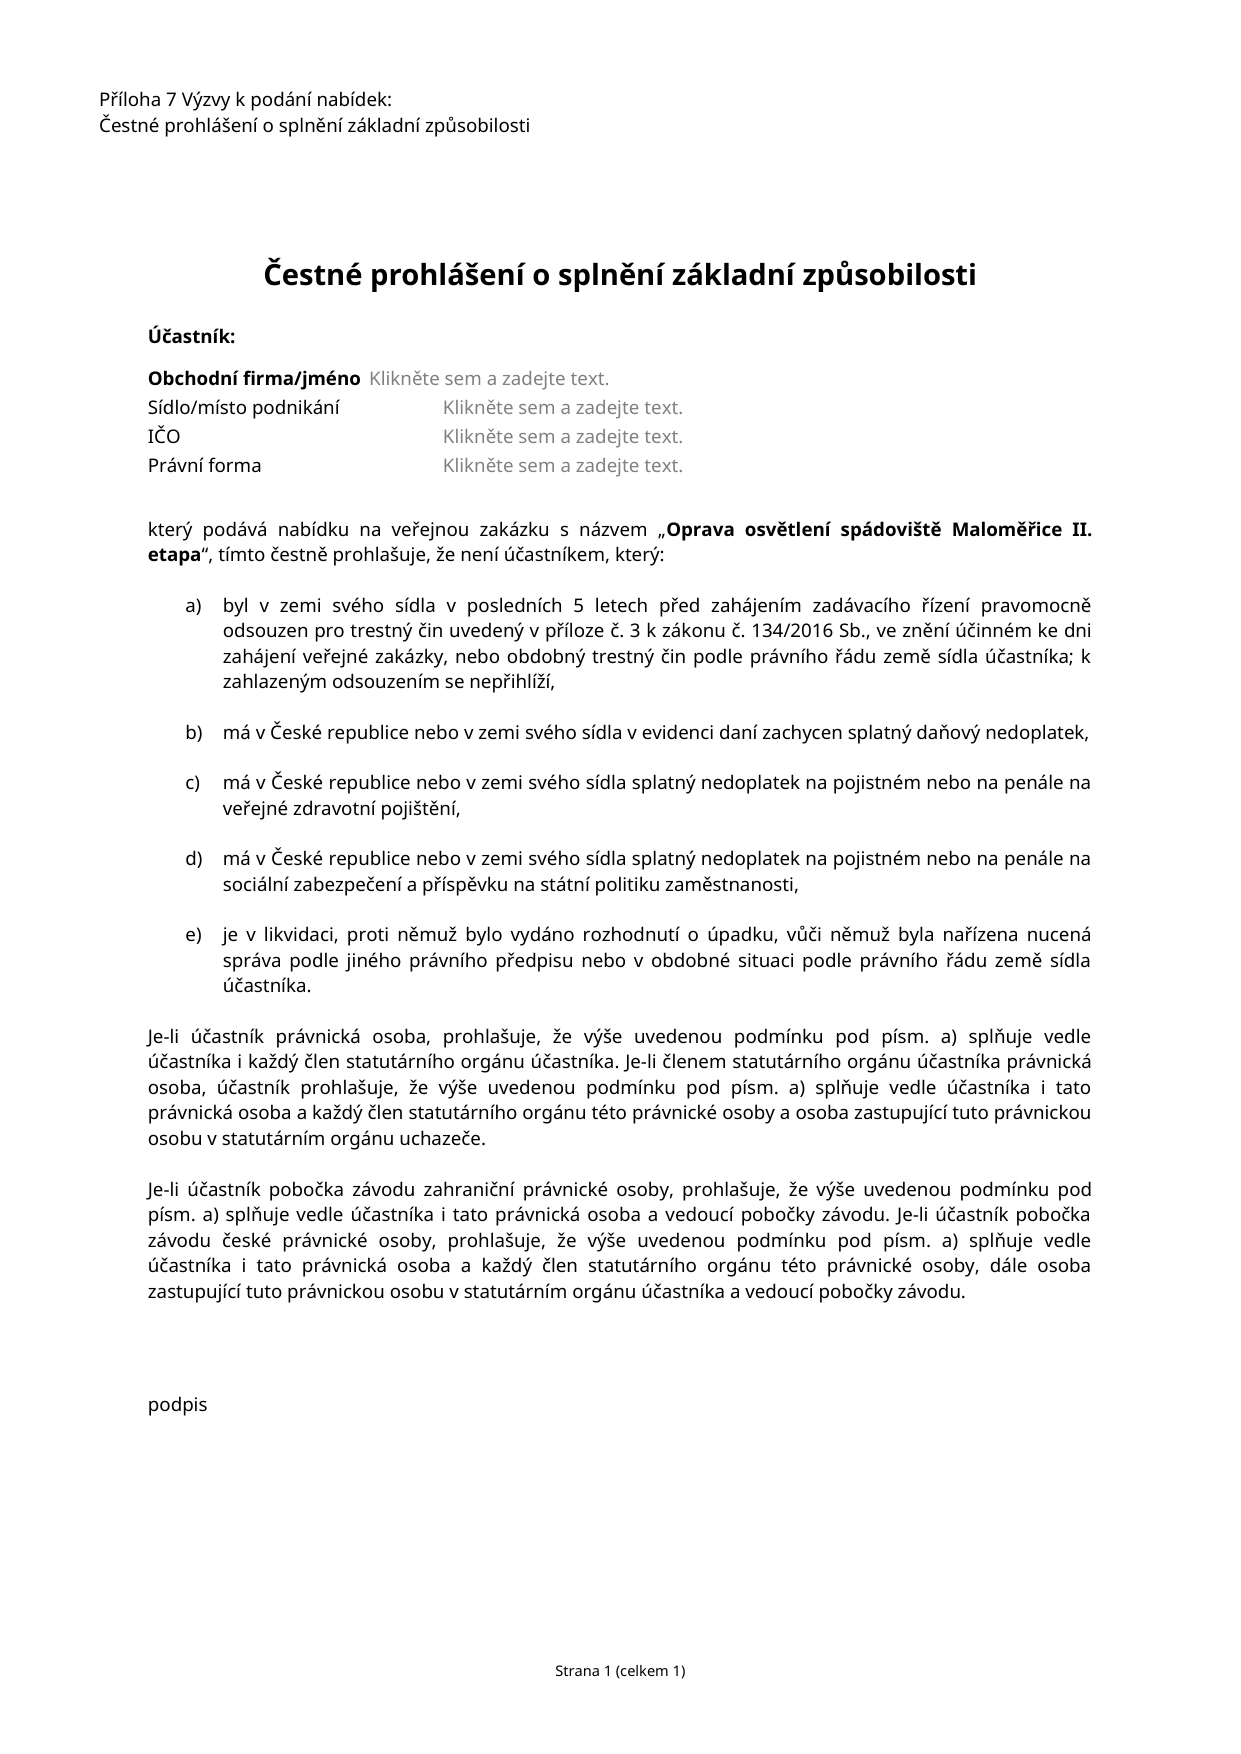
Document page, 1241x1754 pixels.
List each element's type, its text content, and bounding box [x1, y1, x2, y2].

list má v České republice nebo v zemi svého sídla splatný nedoplatek na pojistném nebo na penále na veřejné zdravotní pojištění, [185, 769, 1093, 821]
text Je-li účastník právnická osoba, prohlašuje, že výše uvedenou podmínku pod písm. a) splňuje vedle účastníka i každý člen statutárního orgánu účastníka. Je-li členem statutárního orgánu účastníka právnická osoba, účastník prohlašuje, že výše uvedenou podmínku pod písm. a) splňuje vedle účastníka i tato právnická osoba a každý člen statutárního orgánu této právnické osoby a osoba zastupující tuto právnickou osobu v statutárním orgánu uchazeče. [148, 1023, 1093, 1151]
list byl v zemi svého sídla v posledních 5 letech před zahájením zadávacího řízení pravomocně odsouzen pro trestný čin uvedený v příloze č. 3 k zákonu č. 134/2016 Sb., ve znění účinném ke dni zahájení veřejné zakázky, nebo obdobný trestný čin podle právního řádu země sídla účastníka; k zahlazeným odsouzením se nepřihlíží, [185, 592, 1093, 694]
title Čestné prohlášení o splnění základní způsobilosti [148, 254, 1093, 293]
list má v České republice nebo v zemi svého sídla v evidenci daní zachycen splatný daňový nedoplatek, [185, 719, 1093, 744]
list má v České republice nebo v zemi svého sídla splatný nedoplatek na pojistném nebo na penále na sociální zabezpečení a příspěvku na státní politiku zaměstnanosti, [185, 846, 1093, 897]
text podpis [148, 1388, 1092, 1417]
text Sídlo/místo podnikání [148, 391, 1093, 420]
text Obchodní firma/jméno [148, 362, 1093, 391]
list je v likvidaci, proti němuž bylo vydáno rozhodnutí o úpadku, vůči němuž byla nařízena nucená správa podle jiného právního předpisu nebo v obdobné situaci podle právního řádu země sídla účastníka. [185, 922, 1093, 998]
text Právní forma [148, 449, 1093, 478]
text Je-li účastník pobočka závodu zahraniční právnické osoby, prohlašuje, že výše uvedenou podmínku pod písm. a) splňuje vedle účastníka i tato právnická osoba a vedoucí pobočky závodu. Je-li účastník pobočka závodu české právnické osoby, prohlašuje, že výše uvedenou podmínku pod písm. a) splňuje vedle účastníka i tato právnická osoba a každý člen statutárního orgánu této právnické osoby, dále osoba zastupující tuto právnickou osobu v statutárním orgánu účastníka a vedoucí pobočky závodu. [148, 1176, 1093, 1304]
text Účastník: [148, 318, 1093, 349]
text IČO [148, 420, 1093, 449]
text který podává nabídku na veřejnou zakázku s názvem „Oprava osvětlení spádoviště Maloměřice II. etapa“, tímto čestně prohlašuje, že není účastníkem, který: [148, 516, 1093, 567]
